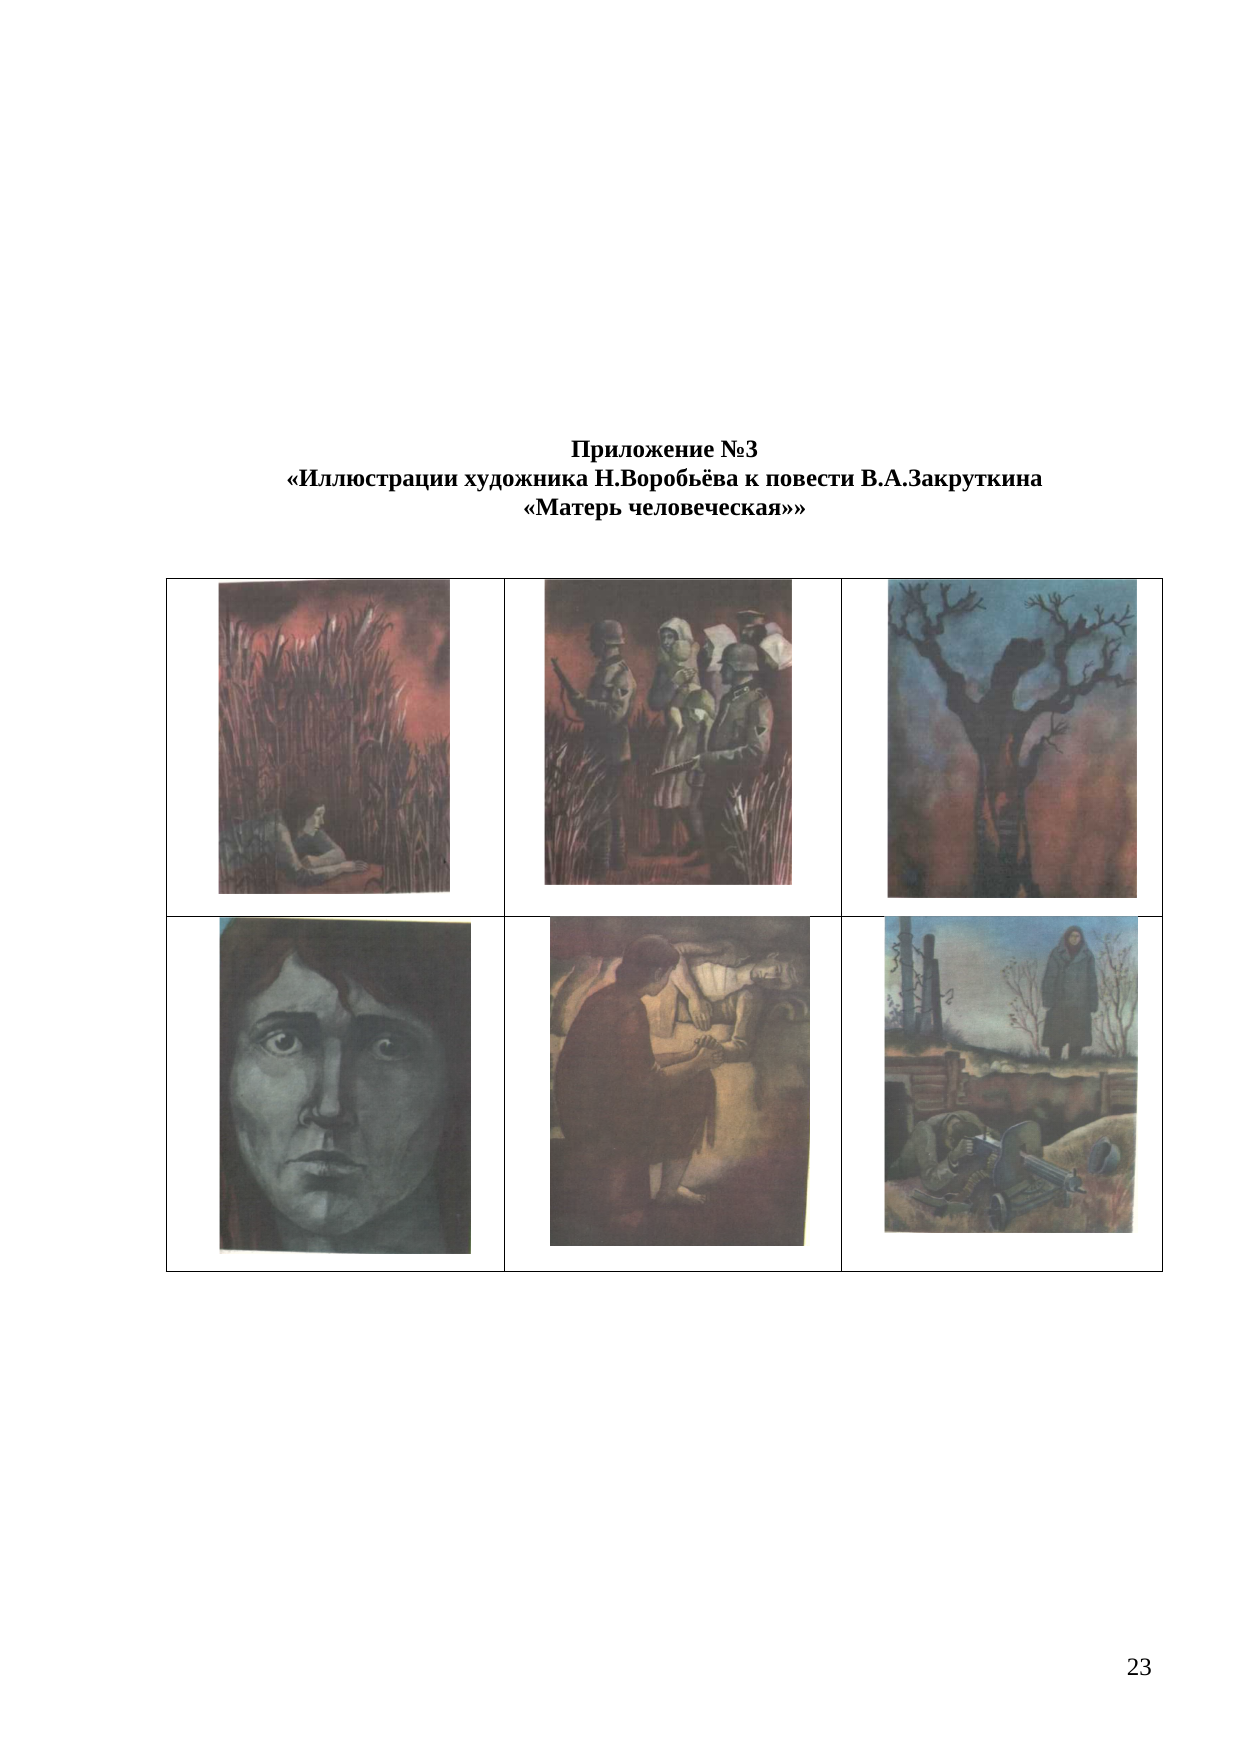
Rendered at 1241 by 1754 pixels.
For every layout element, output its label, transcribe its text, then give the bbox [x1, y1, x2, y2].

text «Матерь человеческая»» [177, 492, 1152, 521]
table_cell [842, 917, 1162, 1271]
table_header [842, 579, 1162, 916]
picture [220, 918, 471, 1254]
picture [219, 580, 450, 894]
picture [545, 580, 792, 884]
text Приложение №3 [177, 434, 1152, 463]
text «Иллюстрации художника Н.Воробьёва к повести В.А.Закруткина [177, 463, 1152, 492]
table_header [505, 579, 841, 916]
picture [888, 580, 1137, 898]
table_cell [167, 917, 504, 1271]
table_header [167, 579, 504, 916]
picture [550, 917, 810, 1246]
picture [885, 917, 1138, 1233]
table_cell [505, 917, 841, 1271]
